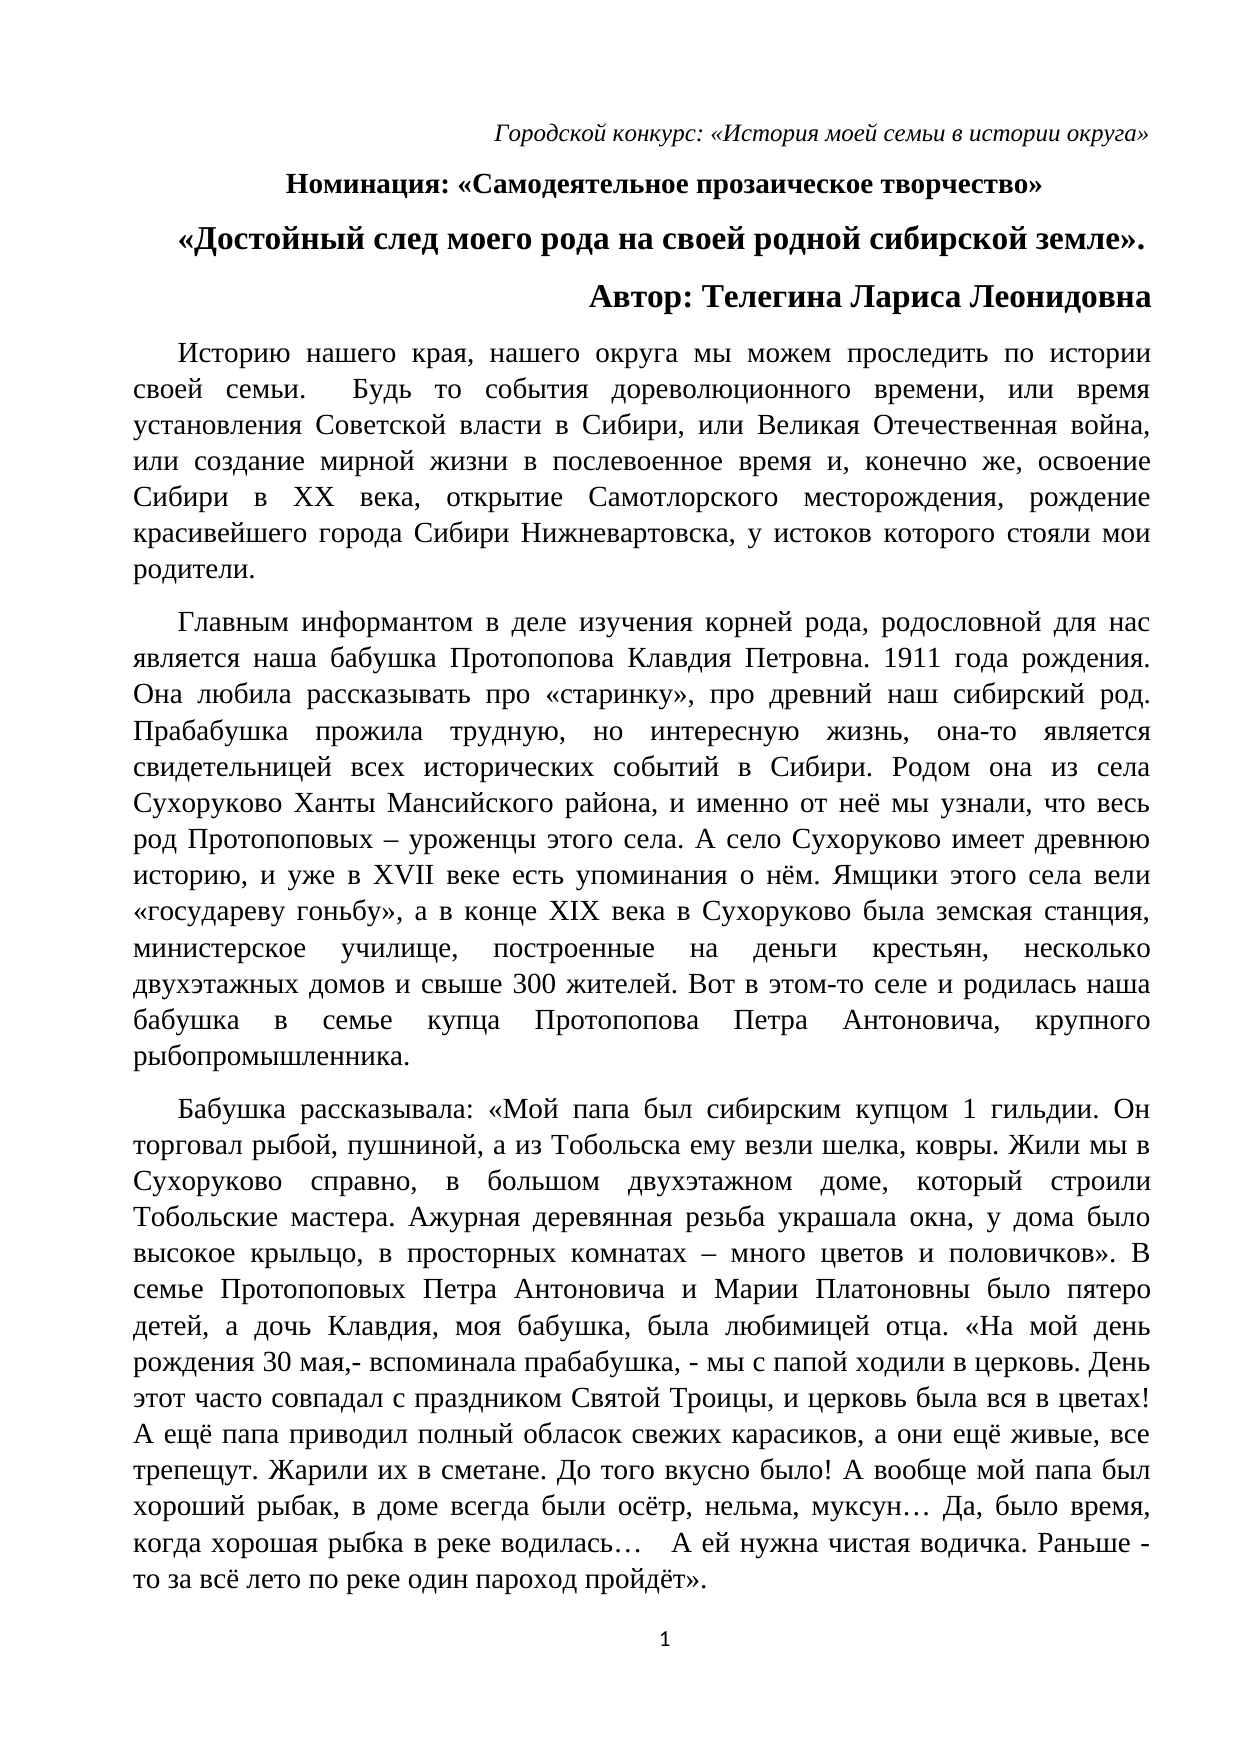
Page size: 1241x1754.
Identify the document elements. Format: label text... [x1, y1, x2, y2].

text Городской конкурс: «История моей семьи в истории округа» [177, 118, 1152, 147]
text Бабушка рассказывала: «Мой папа был сибирским купцом 1 гильдии. Он торговал рыбой, пушниной, а из Тобольска ему везли шелка, ковры. Жили мы в Сухоруково справно, в большом двухэтажном доме, который строили Тобольские мастера. Ажурная деревянная резьба украшала окна, у дома было высокое крыльцо, в просторных комнатах – много цветов и половичков». В семье Протопоповых Петра Антоновича и Марии Платоновны было пятеро детей, а дочь Клавдия, моя бабушка, была любимицей отца. «На мой день рождения 30 мая,- вспоминала прабабушка, - мы с папой ходили в церковь. День этот часто совпадал с праздником Святой Троицы, и церковь была вся в цветах! А ещё папа приводил полный обласок свежих карасиков, а они ещё живые, все трепещут. Жарили их в сметане. До того вкусно было! А вообще мой папа был хороший рыбак, в доме всегда были осётр, нельма, муксун… Да, было время, когда хорошая рыбка в реке водилась… А ей нужна чистая водичка. Раньше - то за всё лето по реке один пароход пройдёт». [133, 1091, 1152, 1594]
text Номинация: «Самодеятельное прозаическое творчество» [177, 166, 1152, 199]
text Автор: Телегина Лариса Леонидовна [177, 277, 1152, 315]
text Главным информантом в деле изучения корней рода, родословной для нас является наша бабушка Протопопова Клавдия Петровна. 1911 года рождения. Она любила рассказывать про «старинку», про древний наш сибирский род. Прабабушка прожила трудную, но интересную жизнь, она-то является свидетельницей всех исторических событий в Сибири. Родом она из села Сухоруково Ханты Мансийского района, и именно от неё мы узнали, что весь род Протопоповых – уроженцы этого села. А село Сухоруково имеет древнюю историю, и уже в XVII веке есть упоминания о нём. Ямщики этого села вели «государеву гоньбу», а в конце XIX века в Сухоруково была земская станция, министерское училище, построенные на деньги крестьян, несколько двухэтажных домов и свыше 300 жителей. Вот в этом-то селе и родилась наша бабушка в семье купца Протопопова Петра Антоновича, крупного рыбопромышленника. [133, 604, 1152, 1072]
text «Достойный след моего рода на своей родной сибирской земле». [177, 219, 1152, 257]
text Историю нашего края, нашего округа мы можем проследить по истории своей семьи. Будь то события дореволюционного времени, или время установления Советской власти в Сибири, или Великая Отечественная война, или создание мирной жизни в послевоенное время и, конечно же, освоение Сибири в XX века, открытие Самотлорского месторождения, рождение красивейшего города Сибири Нижневартовска, у истоков которого стояли мои родители. [133, 335, 1152, 585]
